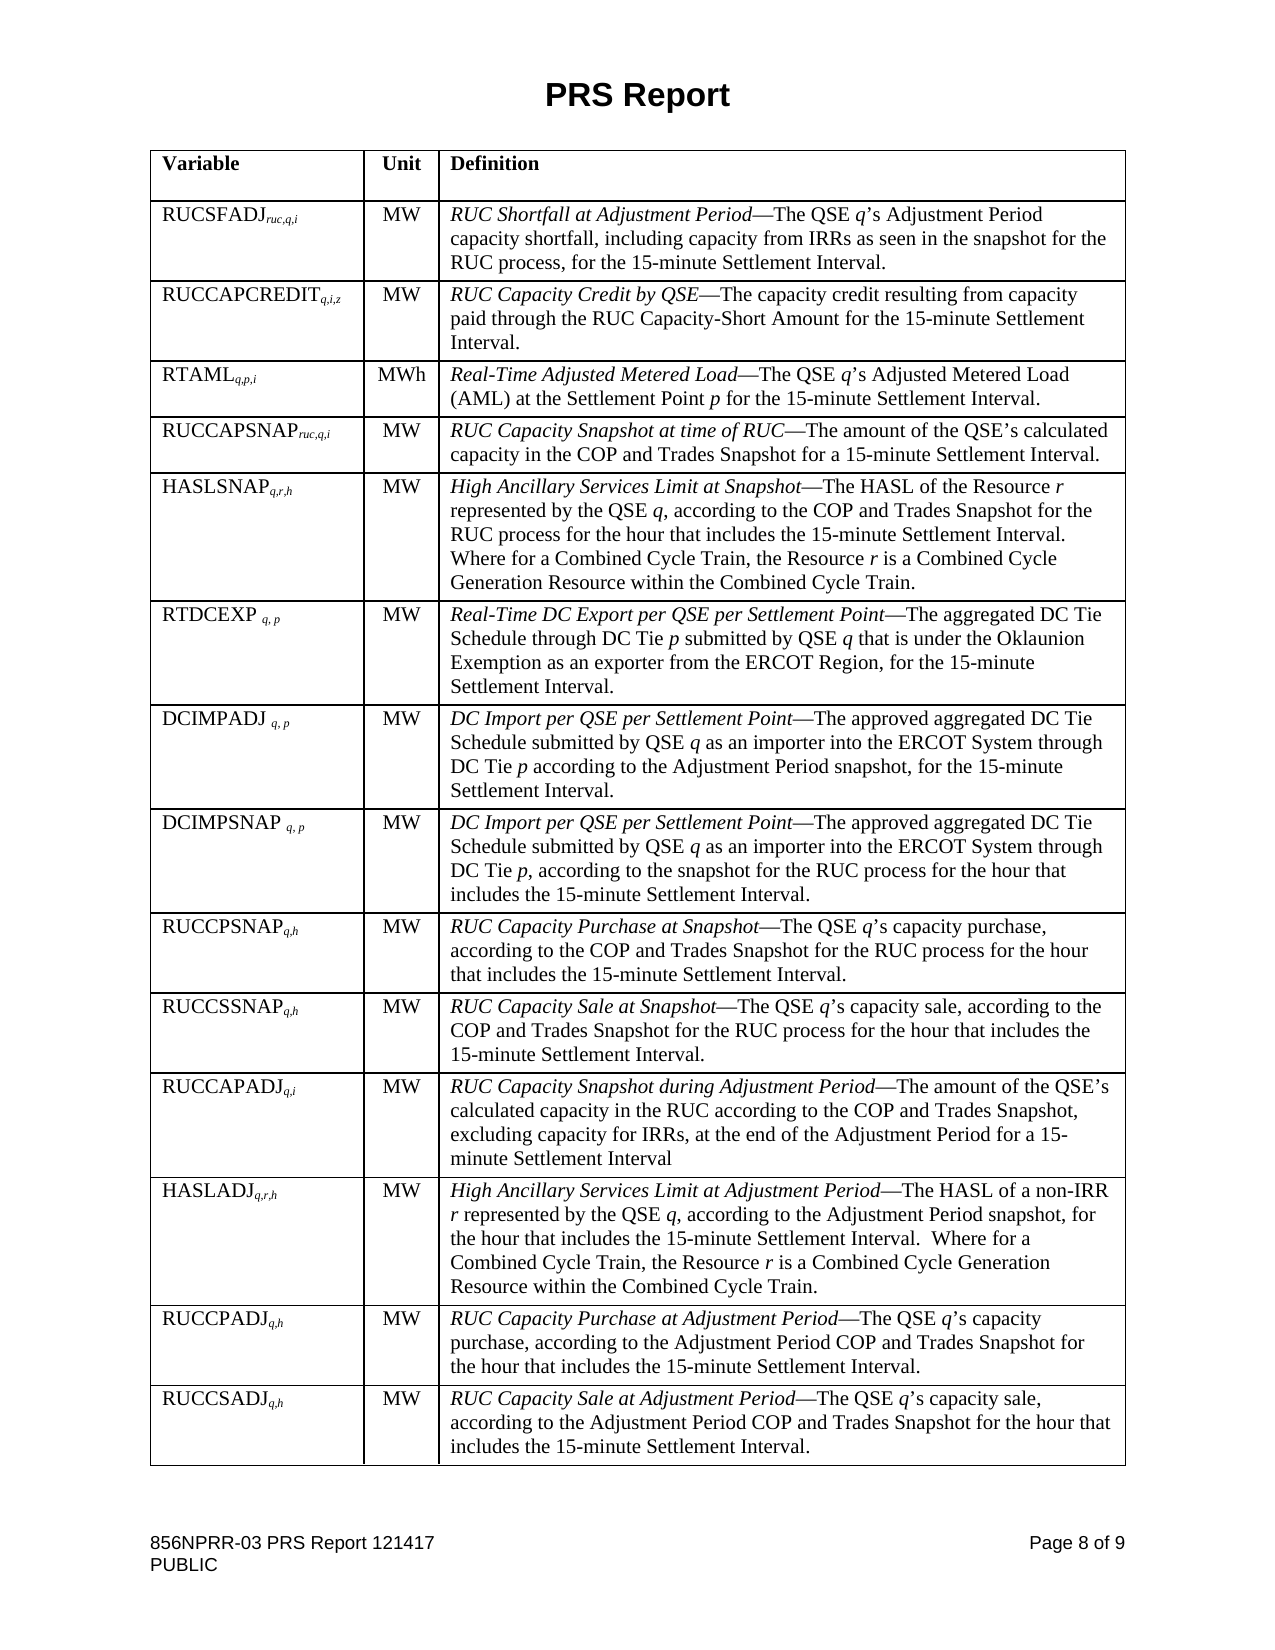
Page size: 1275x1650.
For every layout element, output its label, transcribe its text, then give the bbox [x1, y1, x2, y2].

table_cell RUCCPADJq,h [151, 1306, 363, 1384]
table_header Unit [365, 151, 438, 200]
table_cell RTAMLq,p,i [151, 362, 363, 416]
table_cell RUC Capacity Purchase at Adjustment Period—The QSE q’s capacity purchase, according to the Adjustment Period COP and Trades Snapshot for the hour that includes the 15-minute Settlement Interval. [440, 1306, 1125, 1384]
table_cell MW [365, 282, 438, 360]
table_cell Real-Time DC Export per QSE per Settlement Point—The aggregated DC Tie Schedule through DC Tie p submitted by QSE q that is under the Oklaunion Exemption as an exporter from the ERCOT Region, for the 15-minute Settlement Interval. [440, 602, 1125, 704]
table_cell RUC Capacity Snapshot at time of RUC—The amount of the QSE’s calculated capacity in the COP and Trades Snapshot for a 15-minute Settlement Interval. [440, 418, 1125, 472]
table_cell RUCCAPCREDITq,i,z [151, 282, 363, 360]
table_cell HASLSNAPq,r,h [151, 474, 363, 600]
table_cell MW [365, 1306, 438, 1384]
table_cell MW [365, 1386, 438, 1464]
table_cell RUC Capacity Sale at Adjustment Period—The QSE q’s capacity sale, according to the Adjustment Period COP and Trades Snapshot for the hour that includes the 15-minute Settlement Interval. [440, 1386, 1125, 1464]
table_cell MW [365, 706, 438, 808]
table_cell RUC Capacity Snapshot during Adjustment Period—The amount of the QSE’s calculated capacity in the RUC according to the COP and Trades Snapshot, excluding capacity for IRRs, at the end of the Adjustment Period for a 15-minute Settlement Interval [440, 1074, 1125, 1176]
table_cell High Ancillary Services Limit at Snapshot—The HASL of the Resource r represented by the QSE q, according to the COP and Trades Snapshot for the RUC process for the hour that includes the 15-minute Settlement Interval. Where for a Combined Cycle Train, the Resource r is a Combined Cycle Generation Resource within the Combined Cycle Train. [440, 474, 1125, 600]
table_cell DCIMPADJ q, p [151, 706, 363, 808]
table_cell MWh [365, 362, 438, 416]
table_cell RUCSFADJruc,q,i [151, 202, 363, 280]
table_header Variable [151, 151, 363, 200]
table_cell RUCCAPADJq,i [151, 1074, 363, 1176]
table_cell RUC Capacity Purchase at Snapshot—The QSE q’s capacity purchase, according to the COP and Trades Snapshot for the RUC process for the hour that includes the 15-minute Settlement Interval. [440, 914, 1125, 992]
table_cell RUCCSADJq,h [151, 1386, 363, 1464]
table_cell MW [365, 474, 438, 600]
table_cell MW [365, 914, 438, 992]
table_cell HASLADJq,r,h [151, 1178, 363, 1304]
table_cell MW [365, 810, 438, 912]
table_cell High Ancillary Services Limit at Adjustment Period—The HASL of a non-IRR r represented by the QSE q, according to the Adjustment Period snapshot, for the hour that includes the 15-minute Settlement Interval. Where for a Combined Cycle Train, the Resource r is a Combined Cycle Generation Resource within the Combined Cycle Train. [440, 1178, 1125, 1304]
table_cell DC Import per QSE per Settlement Point—The approved aggregated DC Tie Schedule submitted by QSE q as an importer into the ERCOT System through DC Tie p, according to the snapshot for the RUC process for the hour that includes the 15-minute Settlement Interval. [440, 810, 1125, 912]
table_cell RUC Capacity Credit by QSE—The capacity credit resulting from capacity paid through the RUC Capacity-Short Amount for the 15-minute Settlement Interval. [440, 282, 1125, 360]
table_cell MW [365, 202, 438, 280]
table_cell Real-Time Adjusted Metered Load—The QSE q’s Adjusted Metered Load (AML) at the Settlement Point p for the 15-minute Settlement Interval. [440, 362, 1125, 416]
table_cell DC Import per QSE per Settlement Point—The approved aggregated DC Tie Schedule submitted by QSE q as an importer into the ERCOT System through DC Tie p according to the Adjustment Period snapshot, for the 15-minute Settlement Interval. [440, 706, 1125, 808]
table_cell RUC Shortfall at Adjustment Period—The QSE q’s Adjustment Period capacity shortfall, including capacity from IRRs as seen in the snapshot for the RUC process, for the 15-minute Settlement Interval. [440, 202, 1125, 280]
table_cell MW [365, 418, 438, 472]
table_cell RUCCSSNAPq,h [151, 994, 363, 1072]
table_cell RTDCEXP q, p [151, 602, 363, 704]
table_cell RUCCAPSNAPruc,q,i [151, 418, 363, 472]
table_cell MW [365, 602, 438, 704]
table_cell MW [365, 994, 438, 1072]
table_cell RUCCPSNAPq,h [151, 914, 363, 992]
table_cell MW [365, 1178, 438, 1304]
table_cell DCIMPSNAP q, p [151, 810, 363, 912]
table_header Definition [440, 151, 1125, 200]
table_cell RUC Capacity Sale at Snapshot—The QSE q’s capacity sale, according to the COP and Trades Snapshot for the RUC process for the hour that includes the 15-minute Settlement Interval. [440, 994, 1125, 1072]
table_cell MW [365, 1074, 438, 1176]
